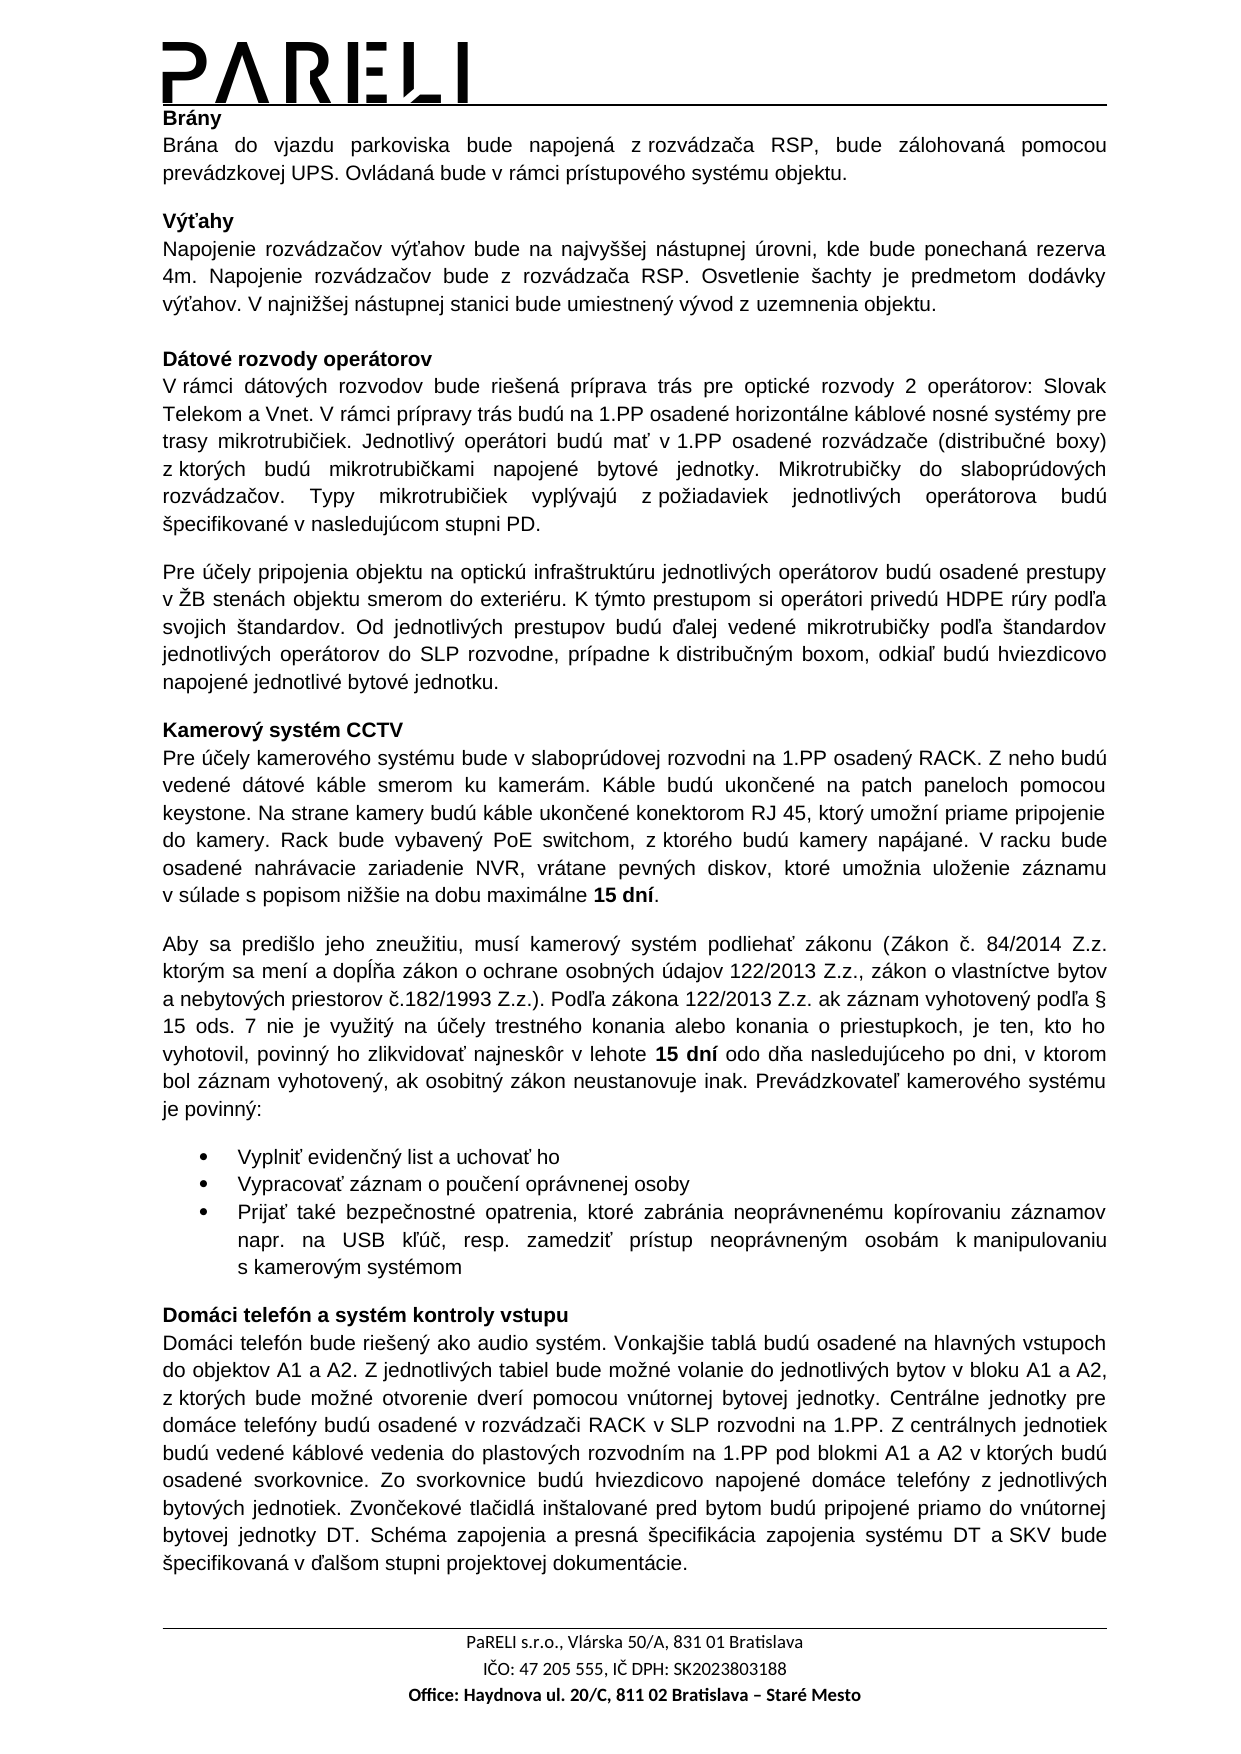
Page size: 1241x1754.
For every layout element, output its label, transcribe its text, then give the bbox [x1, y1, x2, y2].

text Výťahy [162, 209, 1107, 233]
list Prijať také bezpečnostné opatrenia, ktoré zabránia neoprávnenému kopírovaniu záznamov napr. na USB kľúč, resp. zamedziť prístup neoprávneným osobám k manipulovaniu s kamerovým systémom [200, 1200, 1107, 1279]
text Pre účely kamerového systému bude v slaboprúdovej rozvodni na 1.PP osadený RACK. Z neho budú vedené dátové káble smerom ku kamerám. Káble budú ukončené na patch paneloch pomocou keystone. Na strane kamery budú káble ukončené konektorom RJ 45, ktorý umožní priame pripojenie do kamery. Rack bude vybavený PoE switchom, z ktorého budú kamery napájané. V racku bude osadené nahrávacie zariadenie NVR, vrátane pevných diskov, ktoré umožnia uloženie záznamu v súlade s popisom nižšie na dobu maximálne 15 dní. [162, 746, 1107, 907]
text Brána do vjazdu parkoviska bude napojená z rozvádzača RSP, bude zálohovaná pomocou prevádzkovej UPS. Ovládaná bude v rámci prístupového systému objektu. [162, 133, 1107, 184]
text Aby sa predišlo jeho zneužitiu, musí kamerový systém podliehať zákonu (Zákon č. 84/2014 Z.z. ktorým sa mení a dopĺňa zákon o ochrane osobných údajov 122/2013 Z.z., zákon o vlastníctve bytov a nebytových priestorov č.182/1993 Z.z.). Podľa zákona 122/2013 Z.z. ak záznam vyhotovený podľa § 15 ods. 7 nie je využitý na účely trestného konania alebo konania o priestupkoch, je ten, kto ho vyhotovil, povinný ho zlikvidovať najneskôr v lehote 15 dní odo dňa nasledujúceho po dni, v ktorom bol záznam vyhotovený, ak osobitný zákon neustanovuje inak. Prevádzkovateľ kamerového systému je povinný: [162, 931, 1107, 1120]
picture [162, 42, 468, 103]
text Napojenie rozvádzačov výťahov bude na najvyššej nástupnej úrovni, kde bude ponechaná rezerva 4m. Napojenie rozvádzačov bude z rozvádzača RSP. Osvetlenie šachty je predmetom dodávky výťahov. V najnižšej nástupnej stanici bude umiestnený vývod z uzemnenia objektu. [162, 236, 1107, 315]
text Domáci telefón a systém kontroly vstupu [162, 1303, 1107, 1327]
text Dátové rozvody operátorov [162, 346, 1107, 370]
list Vypracovať záznam o poučení oprávnenej osoby [200, 1172, 1107, 1196]
text Kamerový systém CCTV [162, 718, 1107, 742]
text Brány [162, 106, 1107, 129]
list Vyplniť evidenčný list a uchovať ho [200, 1145, 1107, 1169]
text Domáci telefón bude riešený ako audio systém. Vonkajšie tablá budú osadené na hlavných vstupoch do objektov A1 a A2. Z jednotlivých tabiel bude možné volanie do jednotlivých bytov v bloku A1 a A2, z ktorých bude možné otvorenie dverí pomocou vnútornej bytovej jednotky. Centrálne jednotky pre domáce telefóny budú osadené v rozvádzači RACK v SLP rozvodni na 1.PP. Z centrálnych jednotiek budú vedené káblové vedenia do plastových rozvodním na 1.PP pod blokmi A1 a A2 v ktorých budú osadené svorkovnice. Zo svorkovnice budú hviezdicovo napojené domáce telefóny z jednotlivých bytových jednotiek. Zvončekové tlačidlá inštalované pred bytom budú pripojené priamo do vnútornej bytovej jednotky DT. Schéma zapojenia a presná špecifikácia zapojenia systému DT a SKV bude špecifikovaná v ďalšom stupni projektovej dokumentácie. [162, 1331, 1107, 1575]
text V rámci dátových rozvodov bude riešená príprava trás pre optické rozvody 2 operátorov: Slovak Telekom a Vnet. V rámci prípravy trás budú na 1.PP osadené horizontálne káblové nosné systémy pre trasy mikrotrubičiek. Jednotlivý operátori budú mať v 1.PP osadené rozvádzače (distribučné boxy) z ktorých budú mikrotrubičkami napojené bytové jednotky. Mikrotrubičky do slaboprúdových rozvádzačov. Typy mikrotrubičiek vyplývajú z požiadaviek jednotlivých operátorova budú špecifikované v nasledujúcom stupni PD. [162, 374, 1107, 535]
text Pre účely pripojenia objektu na optickú infraštruktúru jednotlivých operátorov budú osadené prestupy v ŽB stenách objektu smerom do exteriéru. K týmto prestupom si operátori privedú HDPE rúry podľa svojich štandardov. Od jednotlivých prestupov budú ďalej vedené mikrotrubičky podľa štandardov jednotlivých operátorov do SLP rozvodne, prípadne k distribučným boxom, odkiaľ budú hviezdicovo napojené jednotlivé bytové jednotku. [162, 560, 1107, 694]
